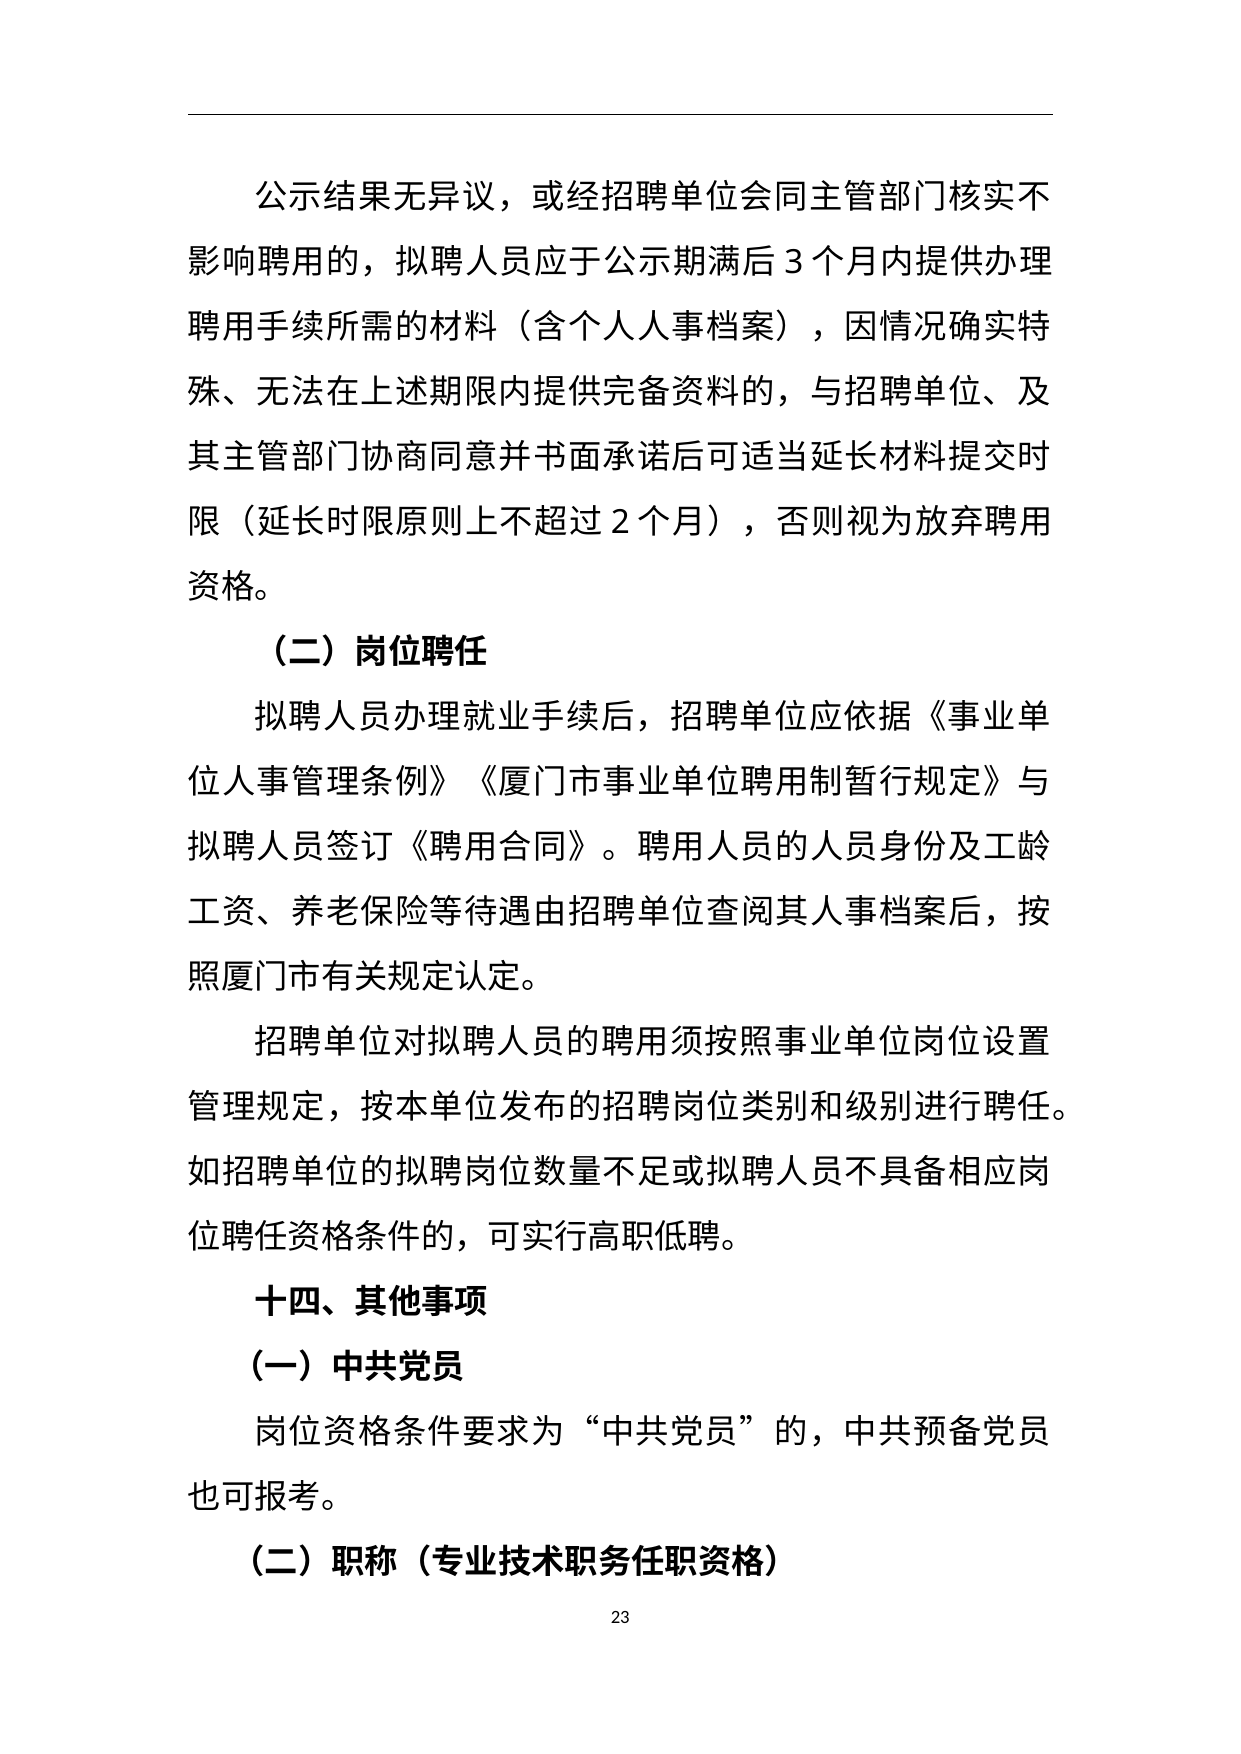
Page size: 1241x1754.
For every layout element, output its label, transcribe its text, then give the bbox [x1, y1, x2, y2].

text 拟聘人员办理就业手续后，招聘单位应依据《事业单位人事管理条例》《厦门市事业单位聘用制暂行规定》与拟聘人员签订《聘用合同》。聘用人员的人员身份及工龄、工资、养老保险等待遇由招聘单位查阅其人事档案后，按照厦门市有关规定认定。 [187, 682, 1053, 1007]
text （二）岗位聘任 [187, 617, 1053, 682]
list 其他事项 [187, 1267, 1053, 1332]
list 中共党员 [187, 1332, 1053, 1397]
list 岗位资格条件要求为“中共党员”的，中共预备党员也可报考。 [187, 1397, 1053, 1527]
text 招聘单位对拟聘人员的聘用须按照事业单位岗位设置管理规定，按本单位发布的招聘岗位类别和级别进行聘任。如招聘单位的拟聘岗位数量不足或拟聘人员不具备相应岗位聘任资格条件的，可实行高职低聘。 [187, 1007, 1053, 1267]
list 职称（专业技术职务任职资格） [187, 1527, 1053, 1592]
text 公示结果无异议，或经招聘单位会同主管部门核实不影响聘用的，拟聘人员应于公示期满后3个月内提供办理聘用手续所需的材料（含个人人事档案），因情况确实特殊、无法在上述期限内提供完备资料的，与招聘单位、及其主管部门协商同意并书面承诺后可适当延长材料提交时限（延长时限原则上不超过2个月），否则视为放弃聘用资格。 [187, 162, 1053, 617]
